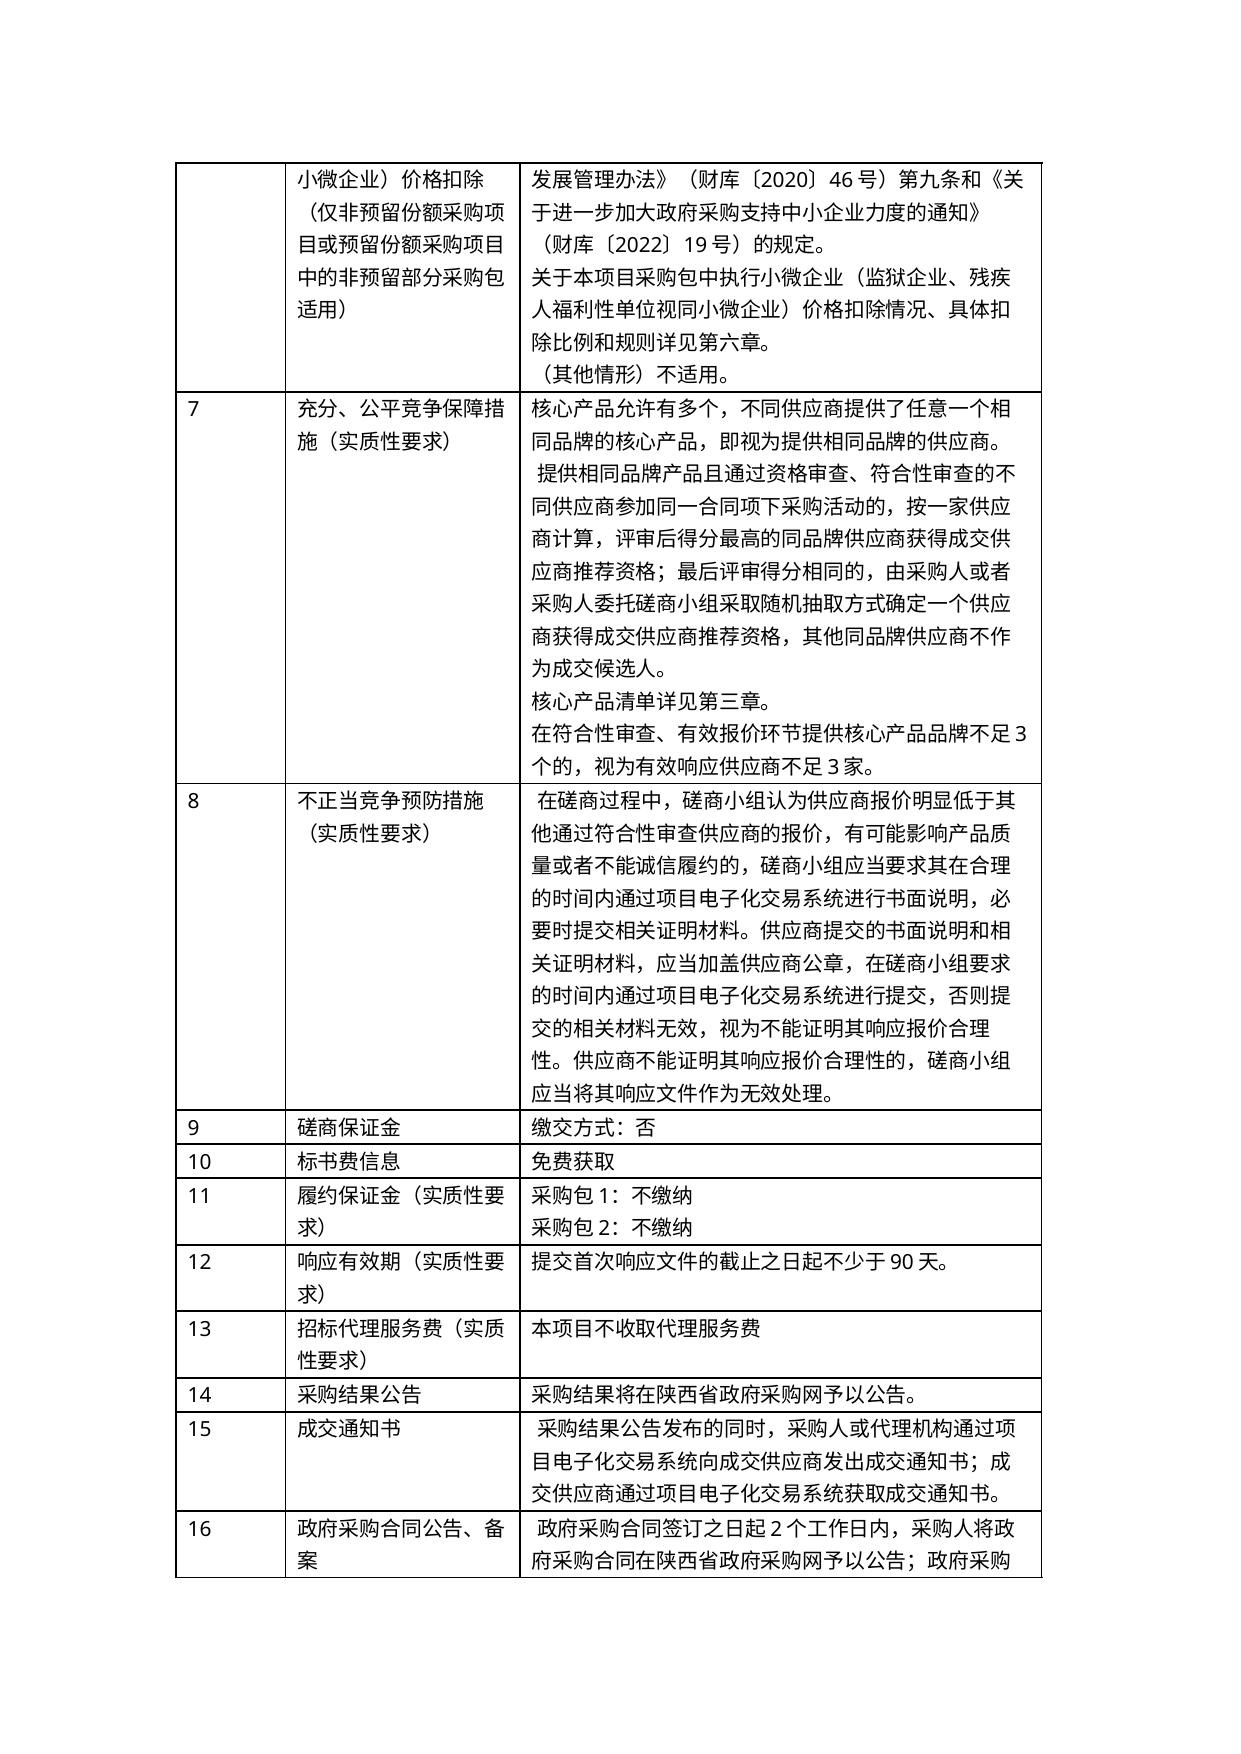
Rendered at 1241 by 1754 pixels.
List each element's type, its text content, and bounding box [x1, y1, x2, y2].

table_cell 11 [177, 1179, 285, 1244]
table_cell 成交通知书 [286, 1413, 519, 1510]
table_cell 10 [177, 1145, 285, 1177]
table_cell 核心产品允许有多个，不同供应商提供了任意一个相同品牌的核心产品，即视为提供相同品牌的供应商。 提供相同品牌产品且通过资格审查、符合性审查的不同供应商参加同一合同项下采购活动的，按一家供应商计算，评审后得分最高的同品牌供应商获得成交供应商推荐资格；最后评审得分相同的，由采购人或者采购人委托磋商小组采取随机抽取方式确定一个供应商获得成交供应商推荐资格，其他同品牌供应商不作为成交候选人。 核心产品清单详见第三章。 在符合性审查、有效报价环节提供核心产品品牌不足3个的，视为有效响应供应商不足3家。 [521, 393, 1041, 783]
table_cell 不正当竞争预防措施（实质性要求） [286, 784, 519, 1109]
table_cell 9 [177, 1111, 285, 1143]
table_cell 履约保证金（实质性要求） [286, 1179, 519, 1244]
table_cell 标书费信息 [286, 1145, 519, 1177]
table_cell 采购包1：不缴纳 采购包2：不缴纳 [521, 1179, 1041, 1244]
table_cell 响应有效期（实质性要求） [286, 1246, 519, 1310]
table_cell 12 [177, 1246, 285, 1310]
table_cell 16 [177, 1512, 285, 1577]
table_cell 8 [177, 784, 285, 1109]
table_cell 充分、公平竞争保障措施（实质性要求） [286, 393, 519, 783]
table_cell 采购结果将在陕西省政府采购网予以公告。 [521, 1379, 1041, 1411]
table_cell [286, 164, 519, 391]
table_cell 采购结果公告发布的同时，采购人或代理机构通过项目电子化交易系统向成交供应商发出成交通知书；成交供应商通过项目电子化交易系统获取成交通知书。 [521, 1413, 1041, 1510]
table_cell 政府采购合同公告、备案 [286, 1512, 519, 1577]
table_cell 7 [177, 393, 285, 783]
table_cell 缴交方式：否 [521, 1111, 1041, 1143]
table_cell 15 [177, 1413, 285, 1510]
table_cell 采购结果公告 [286, 1379, 519, 1411]
table_cell 磋商保证金 [286, 1111, 519, 1143]
table_cell 在磋商过程中，磋商小组认为供应商报价明显低于其他通过符合性审查供应商的报价，有可能影响产品质量或者不能诚信履约的，磋商小组应当要求其在合理的时间内通过项目电子化交易系统进行书面说明，必要时提交相关证明材料。供应商提交的书面说明和相关证明材料，应当加盖供应商公章，在磋商小组要求的时间内通过项目电子化交易系统进行提交，否则提交的相关材料无效，视为不能证明其响应报价合理性。供应商不能证明其响应报价合理性的，磋商小组应当将其响应文件作为无效处理。 [521, 784, 1041, 1109]
table_cell 招标代理服务费（实质性要求） [286, 1312, 519, 1377]
table_cell 提交首次响应文件的截止之日起不少于90天。 [521, 1246, 1041, 1310]
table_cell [521, 1512, 1041, 1577]
table_cell 免费获取 [521, 1145, 1041, 1177]
table_cell 本项目不收取代理服务费 [521, 1312, 1041, 1377]
table_cell 6 [177, 164, 285, 391]
table_cell 13 [177, 1312, 285, 1377]
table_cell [521, 164, 1041, 391]
table_cell 14 [177, 1379, 285, 1411]
